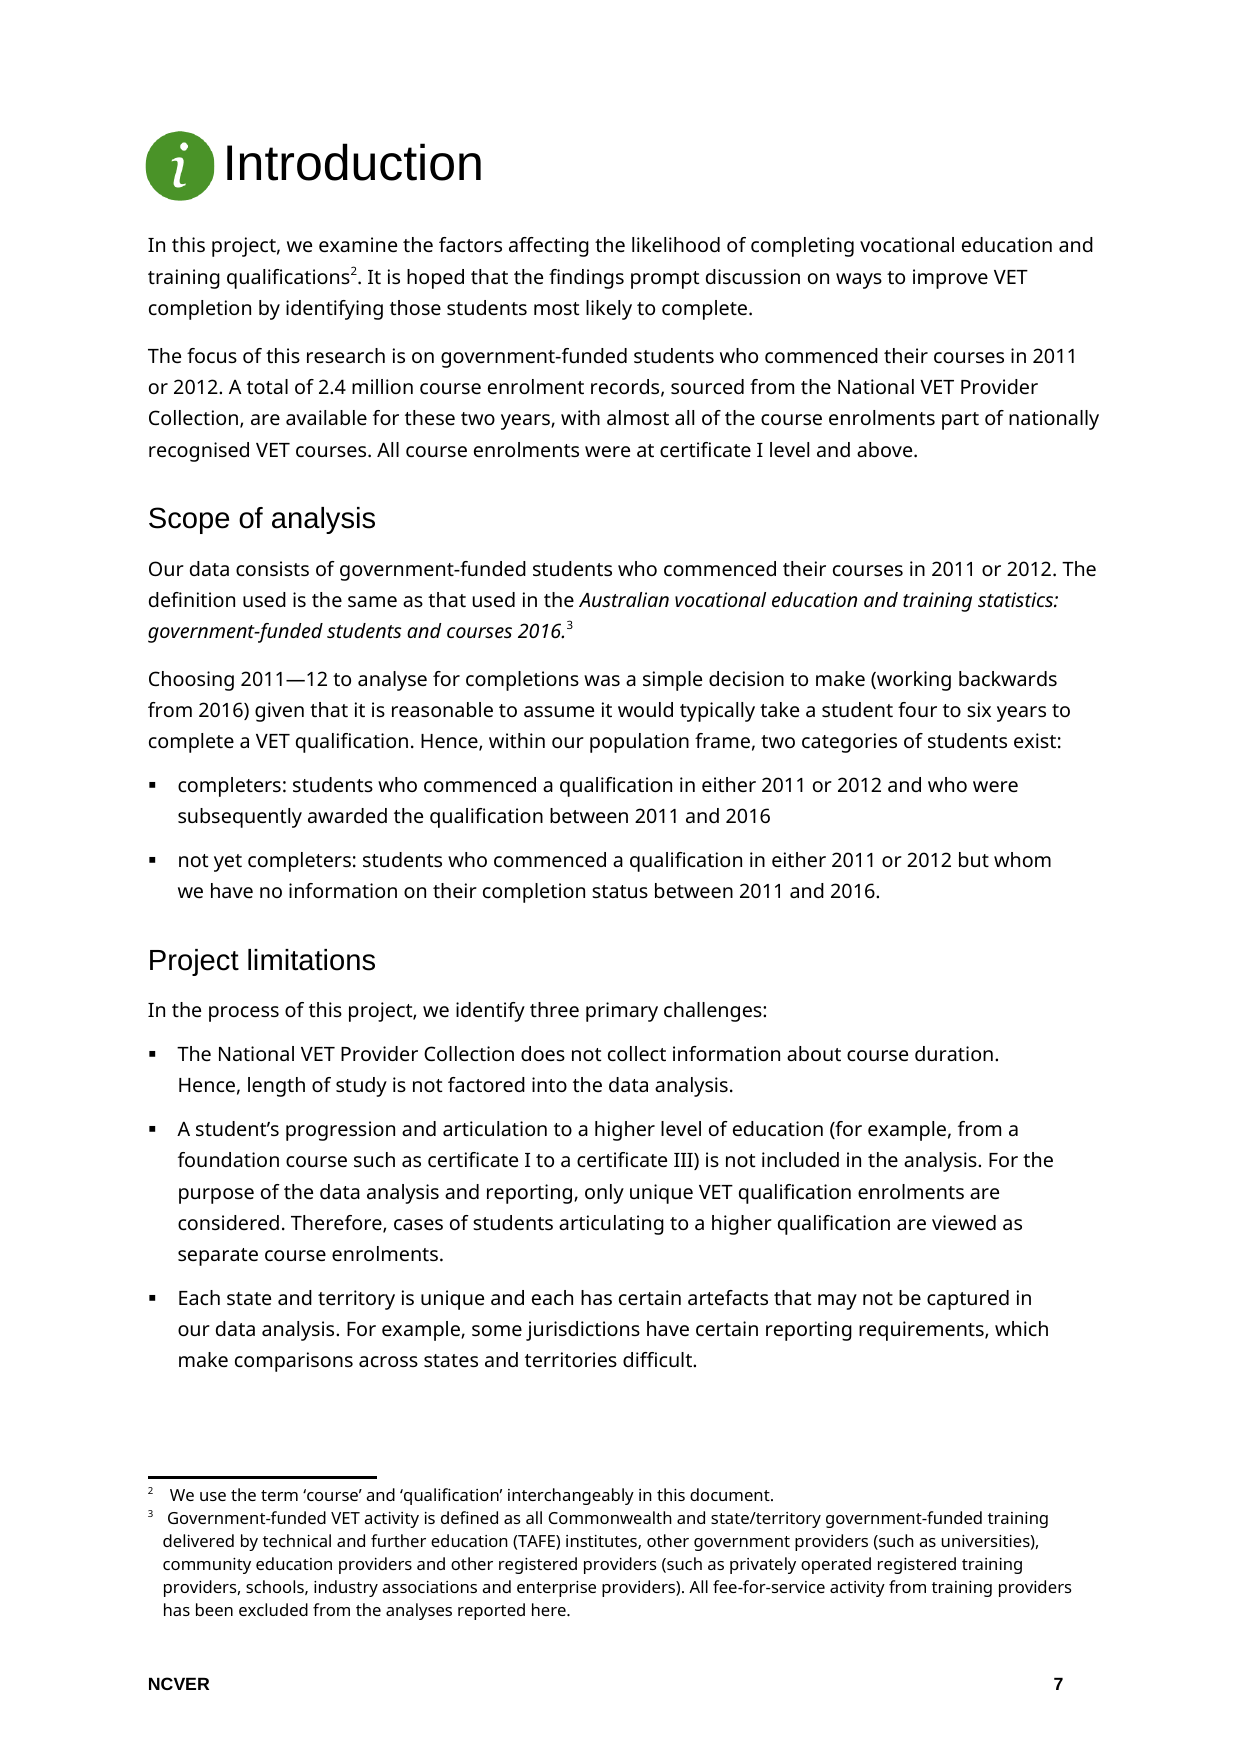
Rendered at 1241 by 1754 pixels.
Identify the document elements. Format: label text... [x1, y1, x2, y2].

text Each state and territory is unique and each has certain artefacts that may not be captured in our data analysis. For example, some jurisdictions have certain reporting requirements, which make comparisons across states and territories difficult. [148, 1280, 1063, 1374]
text A student’s progression and articulation to a higher level of education (for example, from a foundation course such as certificate I to a certificate III) is not included in the analysis. For the purpose of the data analysis and reporting, only unique VET qualification enrolments are considered. Therefore, cases of students articulating to a higher qualification are viewed as separate course enrolments. [148, 1112, 1063, 1268]
text The National VET Provider Collection does not collect information about course duration. Hence, length of study is not factored into the data analysis. [148, 1037, 1063, 1099]
text not yet completers: students who commenced a qualification in either 2011 or 2012 but whom we have no information on their completion status between 2011 and 2016. [148, 843, 1063, 905]
subtitle Introduction [215, 133, 1063, 190]
subtitle Scope of analysis [148, 501, 1101, 534]
subtitle Project limitations [148, 943, 1101, 976]
text Choosing 2011—12 to analyse for completions was a simple decision to make (working backwards from 2016) given that it is reasonable to assume it would typically take a student four to six years to complete a VET qualification. Hence, within our population frame, two categories of students exist: [148, 661, 1101, 755]
text completers: students who commenced a qualification in either 2011 or 2012 and who were subsequently awarded the qualification between 2011 and 2016 [148, 768, 1063, 830]
text The focus of this research is on government-funded students who commenced their courses in 2011 or 2012. A total of 2.4 million course enrolment records, sourced from the National VET Provider Collection, are available for these two years, with almost all of the course enrolments part of nationally recognised VET courses. All course enrolments were at certificate I level and above. [148, 338, 1101, 463]
text In the process of this project, we identify three primary challenges: [148, 993, 1101, 1024]
picture [145, 131, 215, 202]
text Our data consists of government-funded students who commenced their courses in 2011 or 2012. The definition used is the same as that used in the Australian vocational education and training statistics: government-funded students and courses 2016. [148, 551, 1101, 645]
text In this project, we examine the factors affecting the likelihood of completing vocational education and training qualifications. It is hoped that the findings prompt discussion on ways to improve VET completion by identifying those students most likely to complete. [148, 228, 1101, 322]
